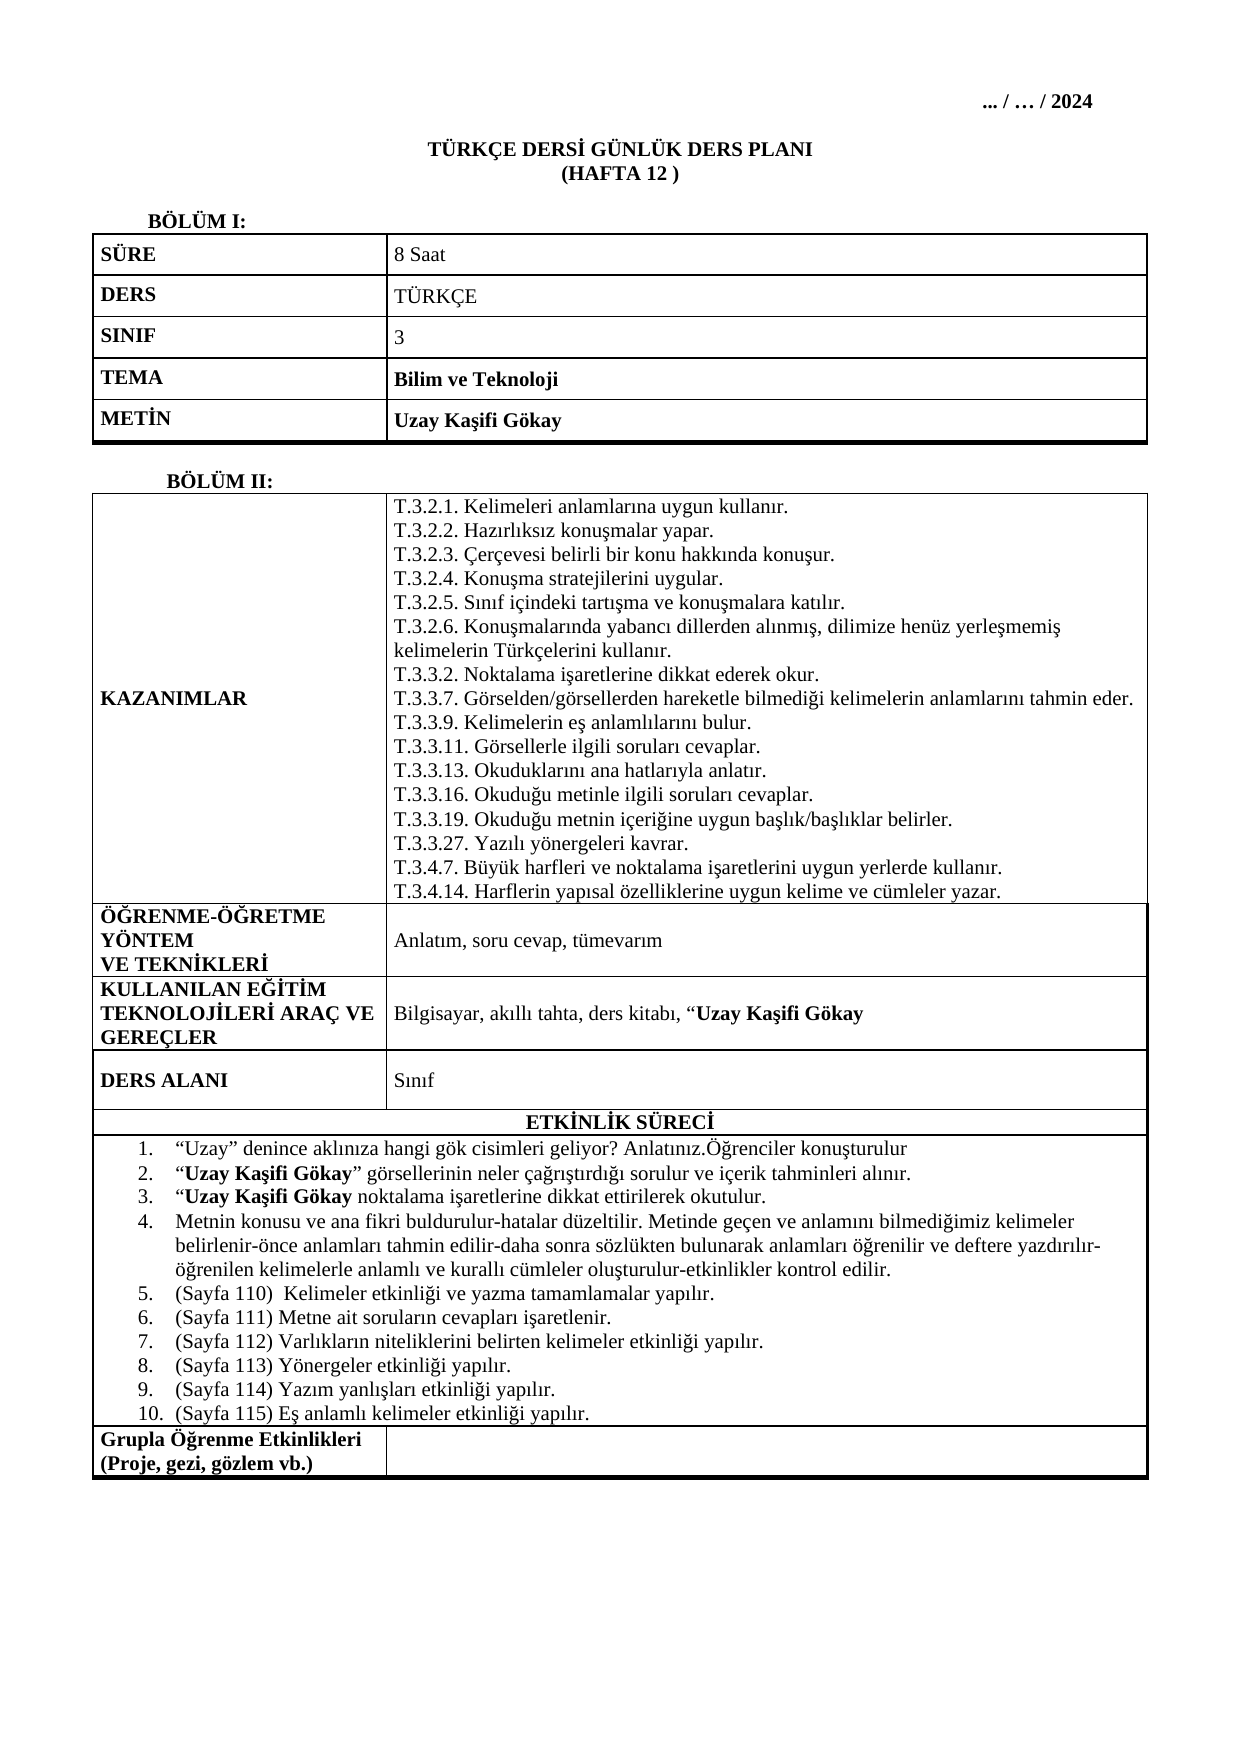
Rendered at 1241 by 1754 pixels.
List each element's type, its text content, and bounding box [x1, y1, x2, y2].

table_cell METİN [94, 400, 386, 440]
table_cell Bilgisayar, akıllı tahta, ders kitabı, “Uzay Kaşifi Gökay [387, 977, 1146, 1049]
table_cell TEMA [94, 359, 386, 398]
table_cell TÜRKÇE [388, 276, 1146, 316]
table_cell ÖĞRENME-ÖĞRETME YÖNTEM VE TEKNİKLERİ [93, 904, 386, 976]
table_cell “Uzay” denince aklınıza hangi gök cisimleri geliyor? Anlatınız.Öğrenciler konuşturulur “Uzay Kaşifi Gökay” görsellerinin neler çağrıştırdığı sorulur ve içerik tahminleri alınır. “Uzay Kaşifi Gökay noktalama işaretlerine dikkat ettirilerek okutulur. Metnin konusu ve ana fikri buldurulur-hatalar düzeltilir. Metinde geçen ve anlamını bilmediğimiz kelimeler belirlenir-önce anlamları tahmin edilir-daha sonra sözlükten bulunarak anlamları öğrenilir ve deftere yazdırılır-öğrenilen kelimelerle anlamlı ve kurallı cümleler oluşturulur-etkinlikler kontrol edilir. (Sayfa 110) Kelimeler etkinliği ve yazma tamamlamalar yapılır. (Sayfa 111) Metne ait soruların cevapları işaretlenir. (Sayfa 112) Varlıkların niteliklerini belirten kelimeler etkinliği yapılır. (Sayfa 113) Yönergeler etkinliği yapılır. (Sayfa 114) Yazım yanlışları etkinliği yapılır. (Sayfa 115) Eş anlamlı kelimeler etkinliği yapılır. [94, 1136, 1146, 1425]
table_cell Uzay Kaşifi Gökay [388, 400, 1146, 440]
table_cell Anlatım, soru cevap, tümevarım [387, 904, 1146, 976]
text TÜRKÇE DERSİ GÜNLÜK DERS PLANI [148, 137, 1092, 161]
text (HAFTA 12 ) [148, 161, 1092, 185]
table_cell SINIF [94, 317, 386, 357]
text BÖLÜM II: [148, 468, 1092, 493]
table_cell DERS ALANI [94, 1051, 386, 1109]
table_cell Grupla Öğrenme Etkinlikleri (Proje, gezi, gözlem vb.) [94, 1427, 386, 1475]
table_cell DERS [94, 276, 386, 316]
table_cell Sınıf [387, 1051, 1146, 1109]
table_cell KULLANILAN EĞİTİM TEKNOLOJİLERİ ARAÇ VE GEREÇLER [93, 977, 386, 1049]
table_header 8 Saat [388, 235, 1146, 274]
table_header T.3.2.1. Kelimeleri anlamlarına uygun kullanır. T.3.2.2. Hazırlıksız konuşmalar yapar. T.3.2.3. Çerçevesi belirli bir konu hakkında konuşur. T.3.2.4. Konuşma stratejilerini uygular. T.3.2.5. Sınıf içindeki tartışma ve konuşmalara katılır. T.3.2.6. Konuşmalarında yabancı dillerden alınmış, dilimize henüz yerleşmemiş kelimelerin Türkçelerini kullanır. T.3.3.2. Noktalama işaretlerine dikkat ederek okur. T.3.3.7. Görselden/görsellerden hareketle bilmediği kelimelerin anlamlarını tahmin eder. T.3.3.9. Kelimelerin eş anlamlılarını bulur. T.3.3.11. Görsellerle ilgili soruları cevaplar. T.3.3.13. Okuduklarını ana hatlarıyla anlatır. T.3.3.16. Okuduğu metinle ilgili soruları cevaplar. T.3.3.19. Okuduğu metnin içeriğine uygun başlık/başlıklar belirler. T.3.3.27. Yazılı yönergeleri kavrar. T.3.4.7. Büyük harfleri ve noktalama işaretlerini uygun yerlerde kullanır. T.3.4.14. Harflerin yapısal özelliklerine uygun kelime ve cümleler yazar. [387, 494, 1147, 903]
table_cell ETKİNLİK SÜRECİ [94, 1110, 1146, 1134]
table_header SÜRE [94, 235, 386, 274]
table_cell Bilim ve Teknoloji [388, 359, 1146, 398]
table_cell 3 [388, 317, 1146, 357]
table_header KAZANIMLAR [93, 494, 386, 903]
text ... / … / 2024 [148, 89, 1092, 113]
table_cell [387, 1427, 1146, 1475]
text BÖLÜM I: [148, 209, 1092, 233]
